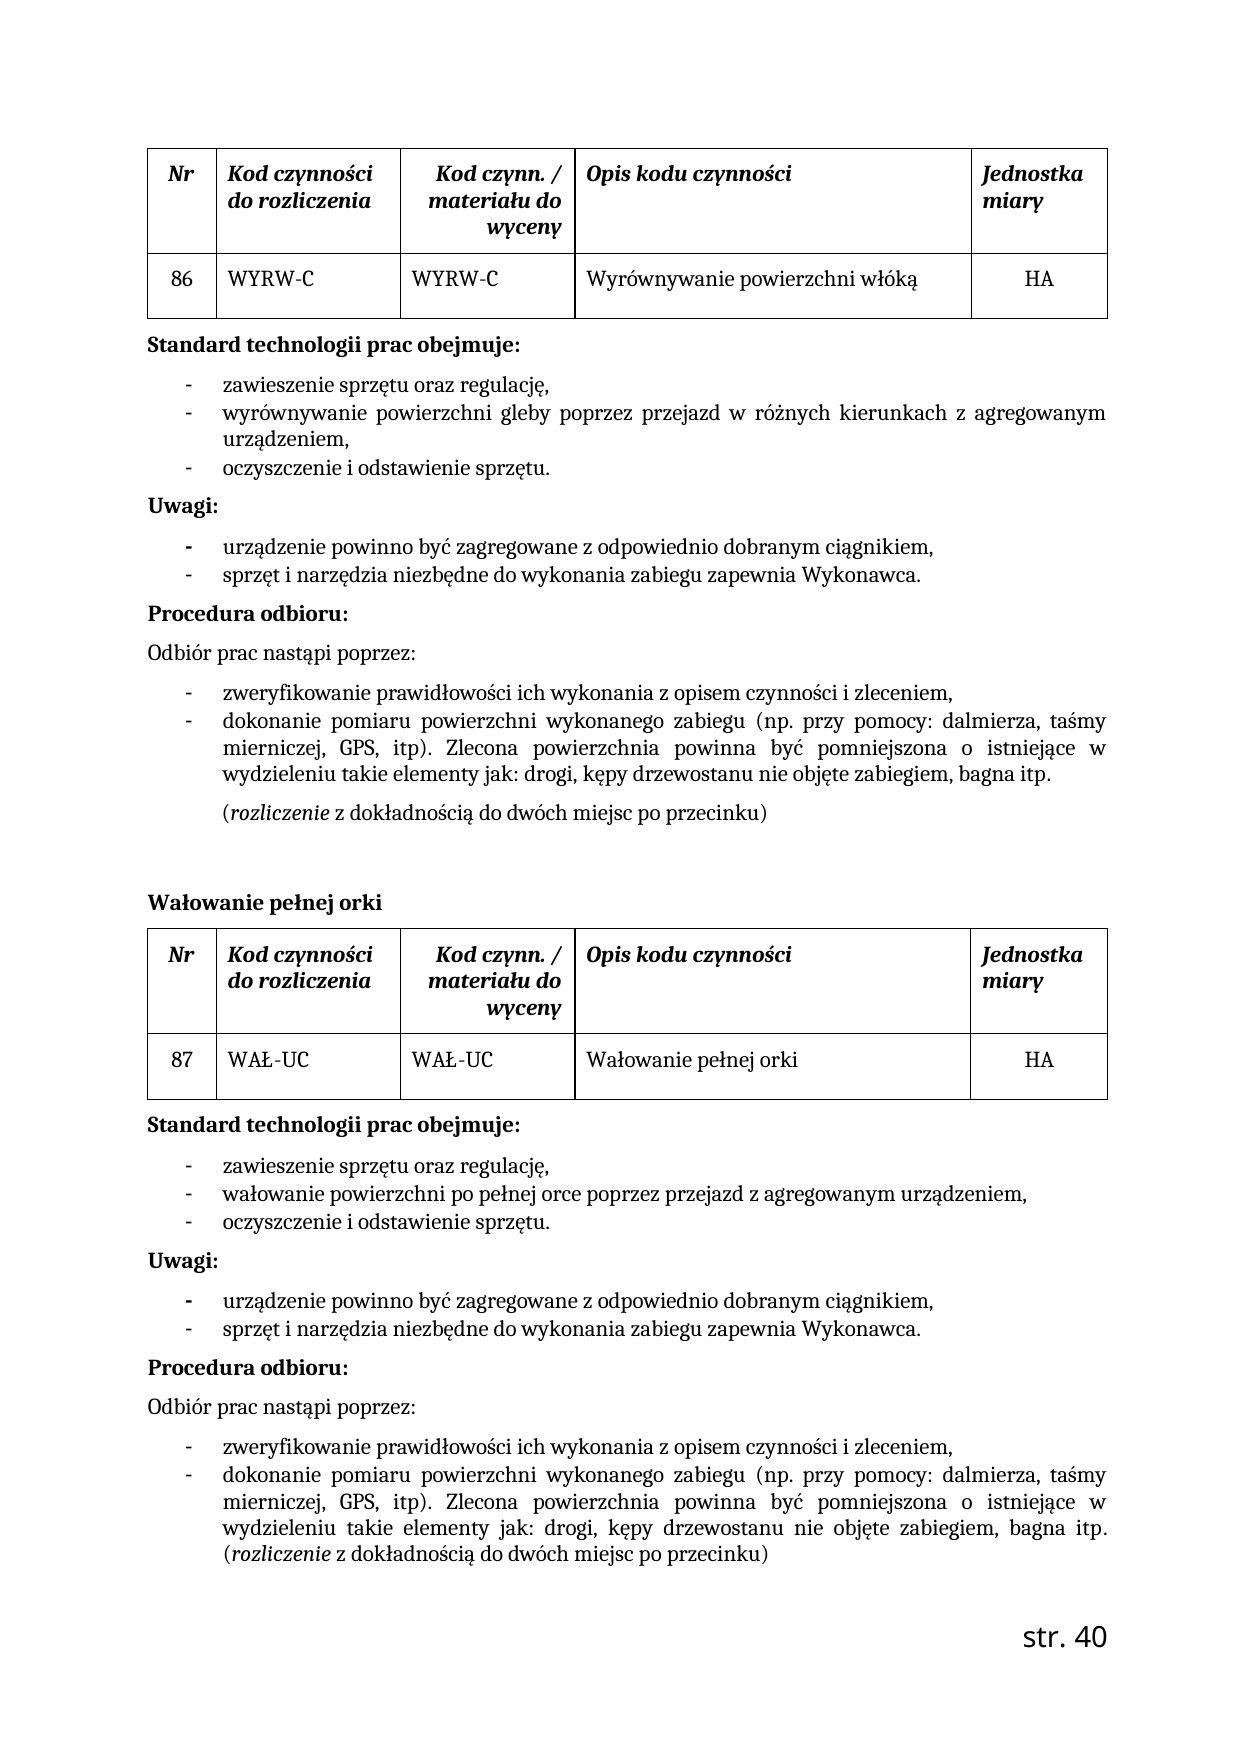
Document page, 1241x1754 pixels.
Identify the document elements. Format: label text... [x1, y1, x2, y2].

list zawieszenie sprzętu oraz regulację, [185, 1151, 1107, 1179]
list zweryfikowanie prawidłowości ich wykonania z opisem czynności i zleceniem, [185, 678, 1107, 706]
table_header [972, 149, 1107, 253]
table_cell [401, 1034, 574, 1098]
text Standard technologii prac obejmuje: [148, 1112, 1107, 1138]
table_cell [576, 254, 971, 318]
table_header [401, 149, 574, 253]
text Standard technologii prac obejmuje: [148, 331, 1107, 358]
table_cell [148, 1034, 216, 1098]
list oczyszczenie i odstawienie sprzętu. [185, 1207, 1107, 1235]
list zawieszenie sprzętu oraz regulację, [185, 370, 1107, 398]
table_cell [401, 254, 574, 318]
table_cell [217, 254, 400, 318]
text Procedura odbioru: [148, 1355, 1107, 1381]
text Odbiór prac nastąpi poprzez: [148, 639, 1107, 666]
text Odbiór prac nastąpi poprzez: [148, 1394, 1107, 1420]
text Procedura odbioru: [148, 601, 1107, 627]
text Wałowanie pełnej orki [148, 889, 1107, 916]
list wałowanie powierzchni po pełnej orce poprzez przejazd z agregowanym urządzeniem, [185, 1179, 1107, 1207]
list urządzenie powinno być zagregowane z odpowiednio dobranym ciągnikiem, [185, 1286, 1107, 1314]
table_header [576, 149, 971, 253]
list dokonanie pomiaru powierzchni wykonanego zabiegu (np. przy pomocy: dalmierza, taśmy mierniczej, GPS, itp). Zlecona powierzchnia powinna być pomniejszona o istniejące w wydzieleniu takie elementy jak: drogi, kępy drzewostanu nie objęte zabiegiem, bagna itp. (rozliczenie z dokładnością do dwóch miejsc po przecinku) [185, 1461, 1107, 1568]
text Uwagi: [148, 1247, 1107, 1274]
list urządzenie powinno być zagregowane z odpowiednio dobranym ciągnikiem, [185, 532, 1107, 560]
list oczyszczenie i odstawienie sprzętu. [185, 453, 1107, 481]
text (rozliczenie z dokładnością do dwóch miejsc po przecinku) [148, 799, 1107, 826]
list wyrównywanie powierzchni gleby poprzez przejazd w różnych kierunkach z agregowanym urządzeniem, [185, 398, 1107, 453]
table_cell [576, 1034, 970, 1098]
text Uwagi: [148, 493, 1107, 519]
list sprzęt i narzędzia niezbędne do wykonania zabiegu zapewnia Wykonawca. [185, 1314, 1107, 1342]
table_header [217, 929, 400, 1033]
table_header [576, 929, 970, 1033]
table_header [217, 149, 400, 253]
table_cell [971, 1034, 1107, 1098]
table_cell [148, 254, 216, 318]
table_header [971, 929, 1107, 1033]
list zweryfikowanie prawidłowości ich wykonania z opisem czynności i zleceniem, [185, 1432, 1107, 1461]
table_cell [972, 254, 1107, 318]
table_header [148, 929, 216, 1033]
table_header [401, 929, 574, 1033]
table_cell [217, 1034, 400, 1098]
list dokonanie pomiaru powierzchni wykonanego zabiegu (np. przy pomocy: dalmierza, taśmy mierniczej, GPS, itp). Zlecona powierzchnia powinna być pomniejszona o istniejące w wydzieleniu takie elementy jak: drogi, kępy drzewostanu nie objęte zabiegiem, bagna itp. [185, 706, 1107, 787]
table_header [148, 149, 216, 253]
list sprzęt i narzędzia niezbędne do wykonania zabiegu zapewnia Wykonawca. [185, 560, 1107, 588]
